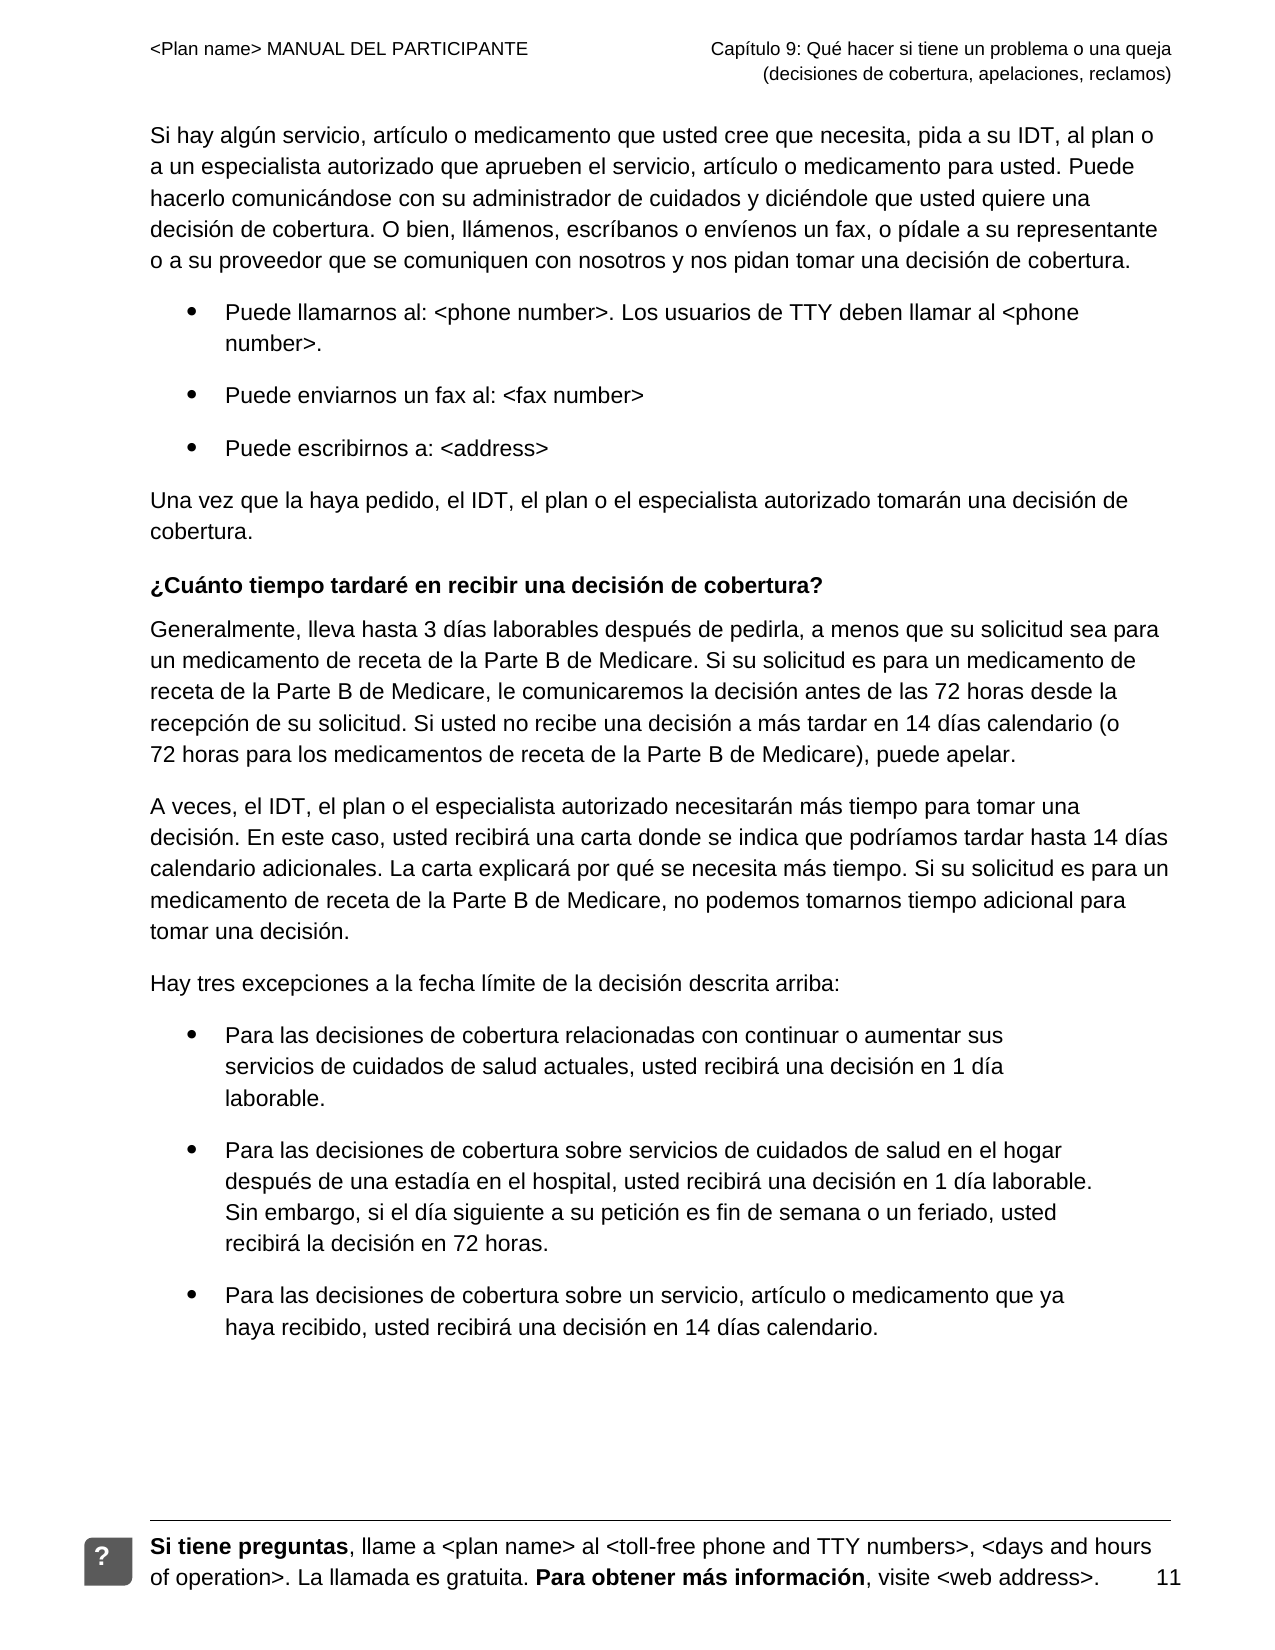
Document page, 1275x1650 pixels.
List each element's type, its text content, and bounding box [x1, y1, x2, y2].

list Para las decisiones de cobertura relacionadas con continuar o aumentar sus servicios de cuidados de salud actuales, usted recibirá una decisión en 1 día laborable. [187, 1018, 1096, 1112]
text Generalmente, lleva hasta 3 días laborables después de pedirla, a menos que su solicitud sea para un medicamento de receta de la Parte B de Medicare. Si su solicitud es para un medicamento de receta de la Parte B de Medicare, le comunicaremos la decisión antes de las 72 horas desde la recepción de su solicitud. Si usted no recibe una decisión a más tardar en 14 días calendario (o 72 horas para los medicamentos de receta de la Parte B de Medicare), puede apelar. [150, 612, 1171, 768]
list Para las decisiones de cobertura sobre un servicio, artículo o medicamento que ya haya recibido, usted recibirá una decisión en 14 días calendario. [187, 1279, 1096, 1341]
list Puede llamarnos al: <phone number>. Los usuarios de TTY deben llamar al <phone number>. [187, 296, 1096, 358]
text Una vez que la haya pedido, el IDT, el plan o el especialista autorizado tomarán una decisión de cobertura. [150, 483, 1171, 546]
list Puede escribirnos a: <address> [187, 431, 1096, 462]
text Hay tres excepciones a la fecha límite de la decisión descrita arriba: [150, 966, 1171, 998]
text A veces, el IDT, el plan o el especialista autorizado necesitarán más tiempo para tomar una decisión. En este caso, usted recibirá una carta donde se indica que podríamos tardar hasta 14 días calendario adicionales. La carta explicará por qué se necesita más tiempo. Si su solicitud es para un medicamento de receta de la Parte B de Medicare, no podemos tomarnos tiempo adicional para tomar una decisión. [150, 789, 1171, 946]
list Puede enviarnos un fax al: <fax number> [187, 379, 1096, 410]
text Si hay algún servicio, artículo o medicamento que usted cree que necesita, pida a su IDT, al plan o a un especialista autorizado que aprueben el servicio, artículo o medicamento para usted. Puede hacerlo comunicándose con su administrador de cuidados y diciéndole que usted quiere una decisión de cobertura. O bien, llámenos, escríbanos o envíenos un fax, o pídale a su representante o a su proveedor que se comuniquen con nosotros y nos pidan tomar una decisión de cobertura. [150, 118, 1171, 275]
list Para las decisiones de cobertura sobre servicios de cuidados de salud en el hogar después de una estadía en el hospital, usted recibirá una decisión en 1 día laborable. Sin embargo, si el día siguiente a su petición es fin de semana o un feriado, usted recibirá la decisión en 72 horas. [187, 1133, 1096, 1258]
subtitle ¿Cuánto tiempo tardaré en recibir una decisión de cobertura? [150, 566, 1096, 600]
